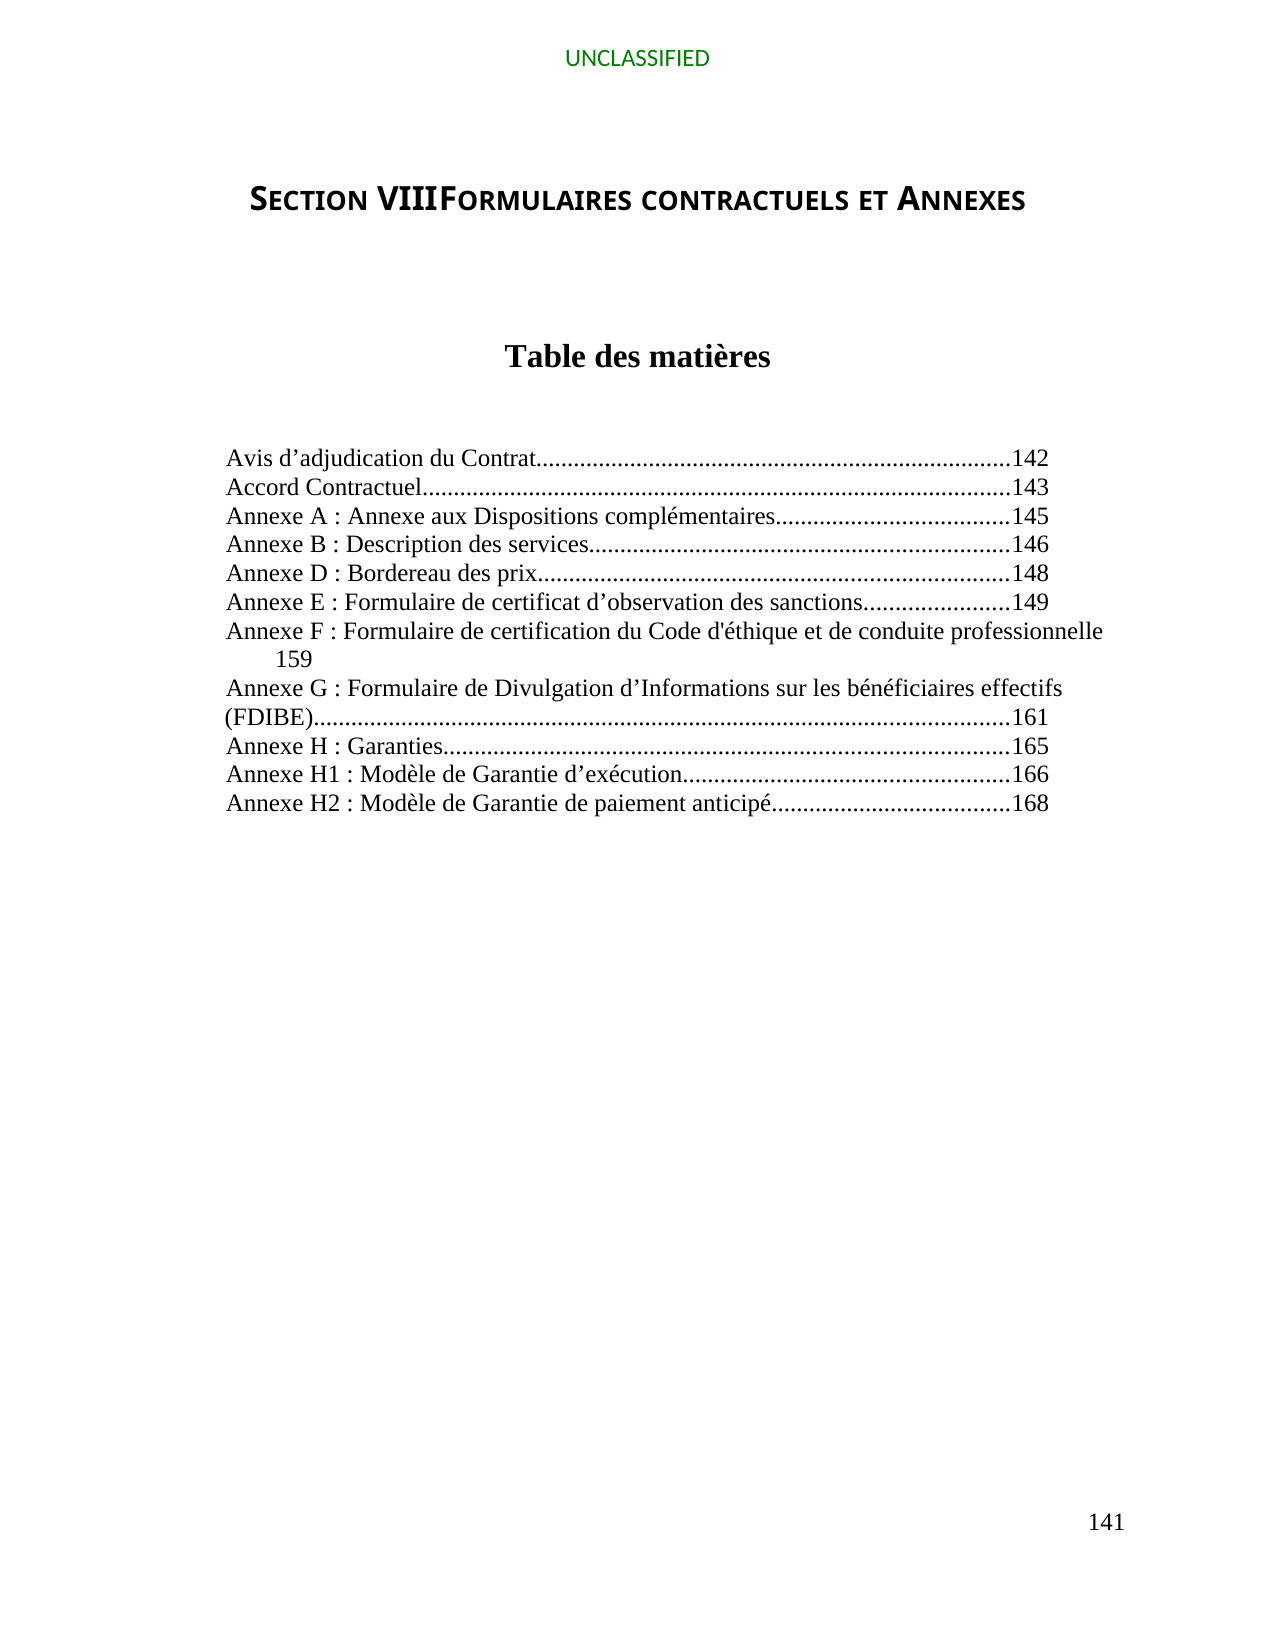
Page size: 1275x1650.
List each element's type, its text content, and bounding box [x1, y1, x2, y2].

subtitle Section VIII Formulaires contractuels et Annexes [150, 175, 1125, 220]
text Annexe F : Formulaire de certification du Code d'éthique et de conduite professionnelle 159 [224, 616, 1125, 673]
text Avis d’adjudication du Contrat 142 [224, 443, 1125, 472]
text Annexe A : Annexe aux Dispositions complémentaires 145 [224, 501, 1125, 529]
text Annexe G : Formulaire de Divulgation d’Informations sur les bénéficiaires effectifs (FDIBE) 161 [224, 673, 1125, 731]
text Annexe B : Description des services 146 [224, 529, 1125, 558]
text Annexe H : Garanties 165 [224, 731, 1125, 759]
text Accord Contractuel 143 [224, 472, 1125, 501]
subtitle Table des matières [150, 337, 1125, 375]
text Annexe H2 : Modèle de Garantie de paiement anticipé 168 [224, 788, 1125, 817]
text Annexe D : Bordereau des prix 148 [224, 558, 1125, 587]
text Annexe H1 : Modèle de Garantie d’exécution 166 [224, 759, 1125, 788]
text Annexe E : Formulaire de certificat d’observation des sanctions 149 [224, 587, 1125, 616]
